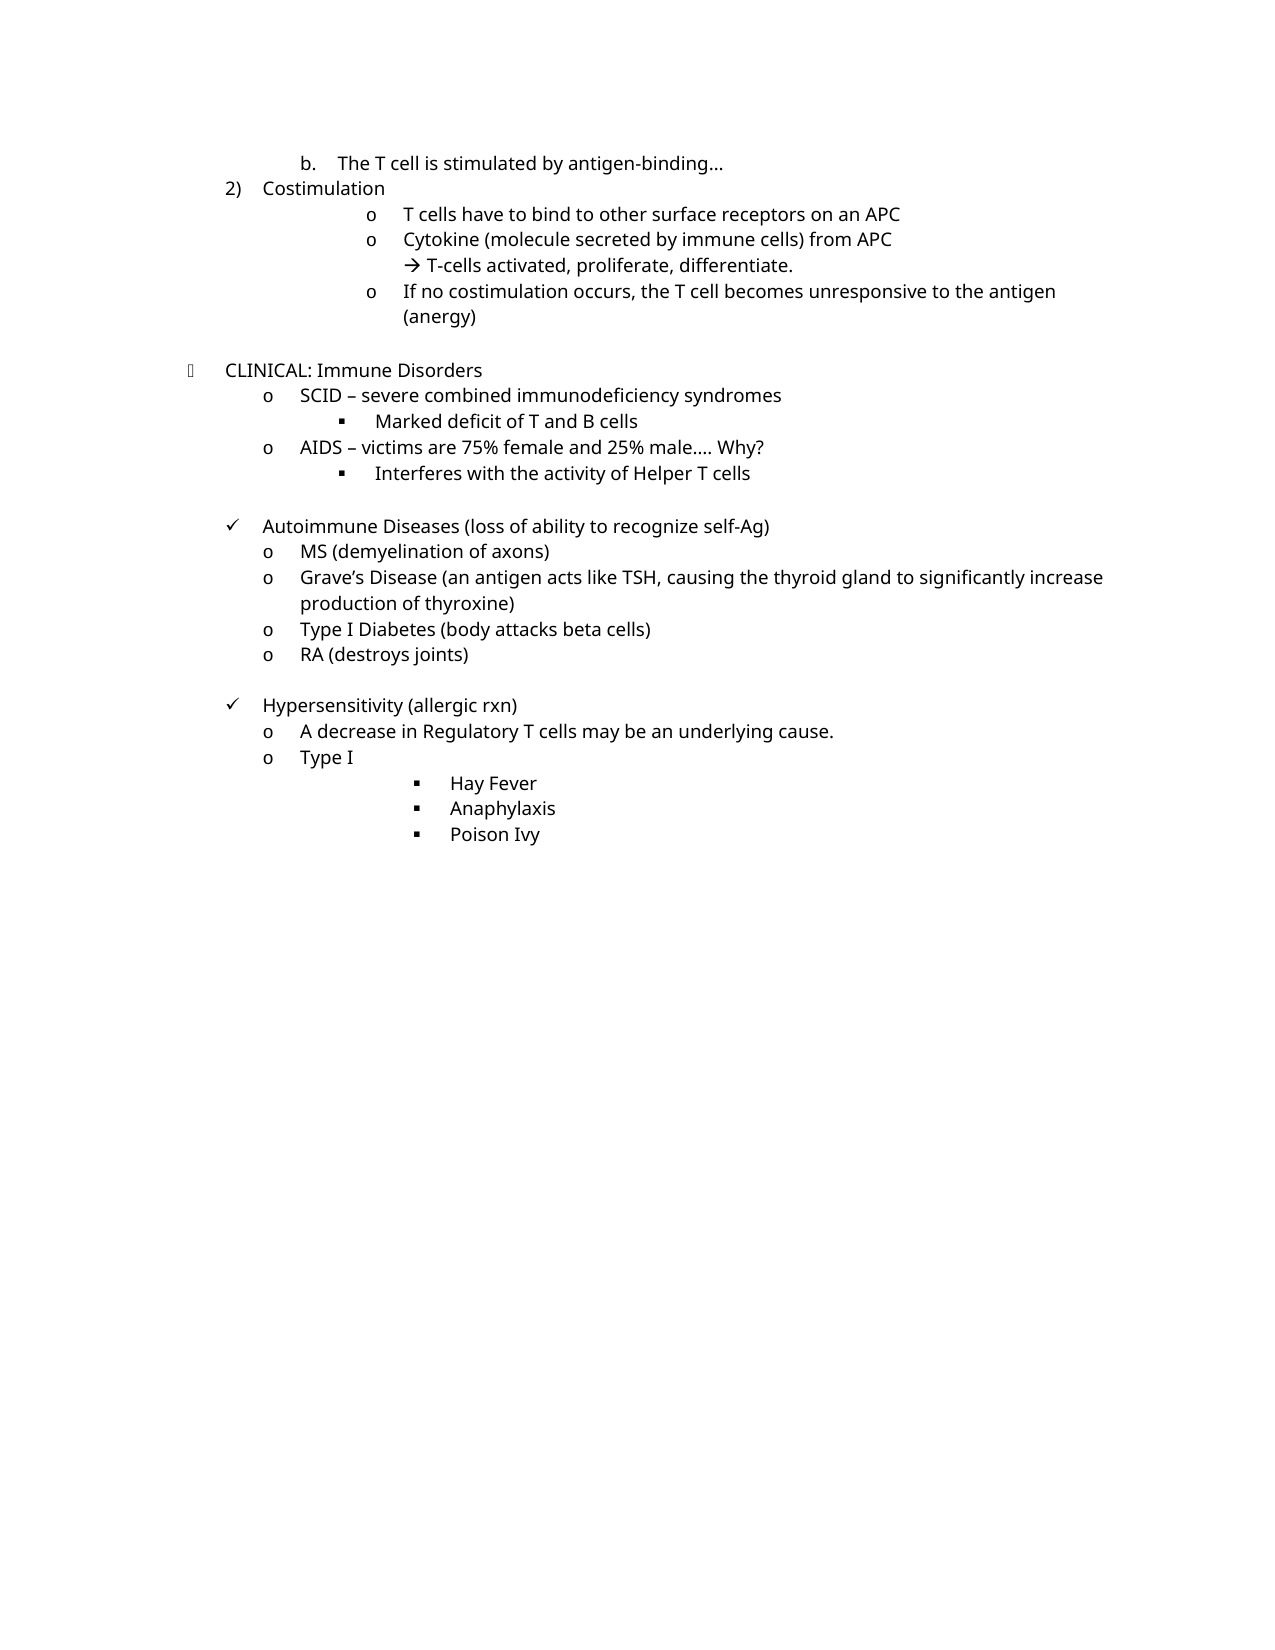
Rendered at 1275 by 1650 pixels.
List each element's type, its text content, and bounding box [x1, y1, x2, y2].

list Anaphylaxis [412, 795, 1125, 821]
list If no costimulation occurs, the T cell becomes unresponsive to the antigen (anergy) [366, 278, 1125, 357]
list The T cell is stimulated by antigen-binding… [300, 150, 1125, 176]
list Type I [262, 744, 1125, 770]
list Poison Ivy [412, 821, 1125, 846]
list Grave’s Disease (an antigen acts like TSH, causing the thyroid gland to significantly increase production of thyroxine) [262, 564, 1125, 616]
list Hay Fever [412, 770, 1125, 795]
list Autoimmune Diseases (loss of ability to recognize self-Ag) [225, 513, 1125, 539]
list A decrease in Regulatory T cells may be an underlying cause. [262, 718, 1125, 744]
list RA (destroys joints) [262, 642, 1125, 667]
list SCID – severe combined immunodeficiency syndromes [262, 383, 1125, 408]
list T cells have to bind to other surface receptors on an APC [366, 201, 1125, 227]
list Type I Diabetes (body attacks beta cells) [262, 616, 1125, 642]
list Marked deficit of T and B cells [337, 408, 1125, 434]
list CLINICAL: Immune Disorders [187, 357, 1125, 383]
list Interferes with the activity of Helper T cells [337, 460, 1125, 513]
list Cytokine (molecule secreted by immune cells) from APC T-cells activated, proliferate, differentiate. [366, 227, 1125, 278]
list Costimulation [225, 176, 1125, 201]
list Hypersensitivity (allergic rxn) [225, 693, 1125, 718]
list MS (demyelination of axons) [262, 539, 1125, 564]
list AIDS – victims are 75% female and 25% male…. Why? [262, 434, 1125, 460]
